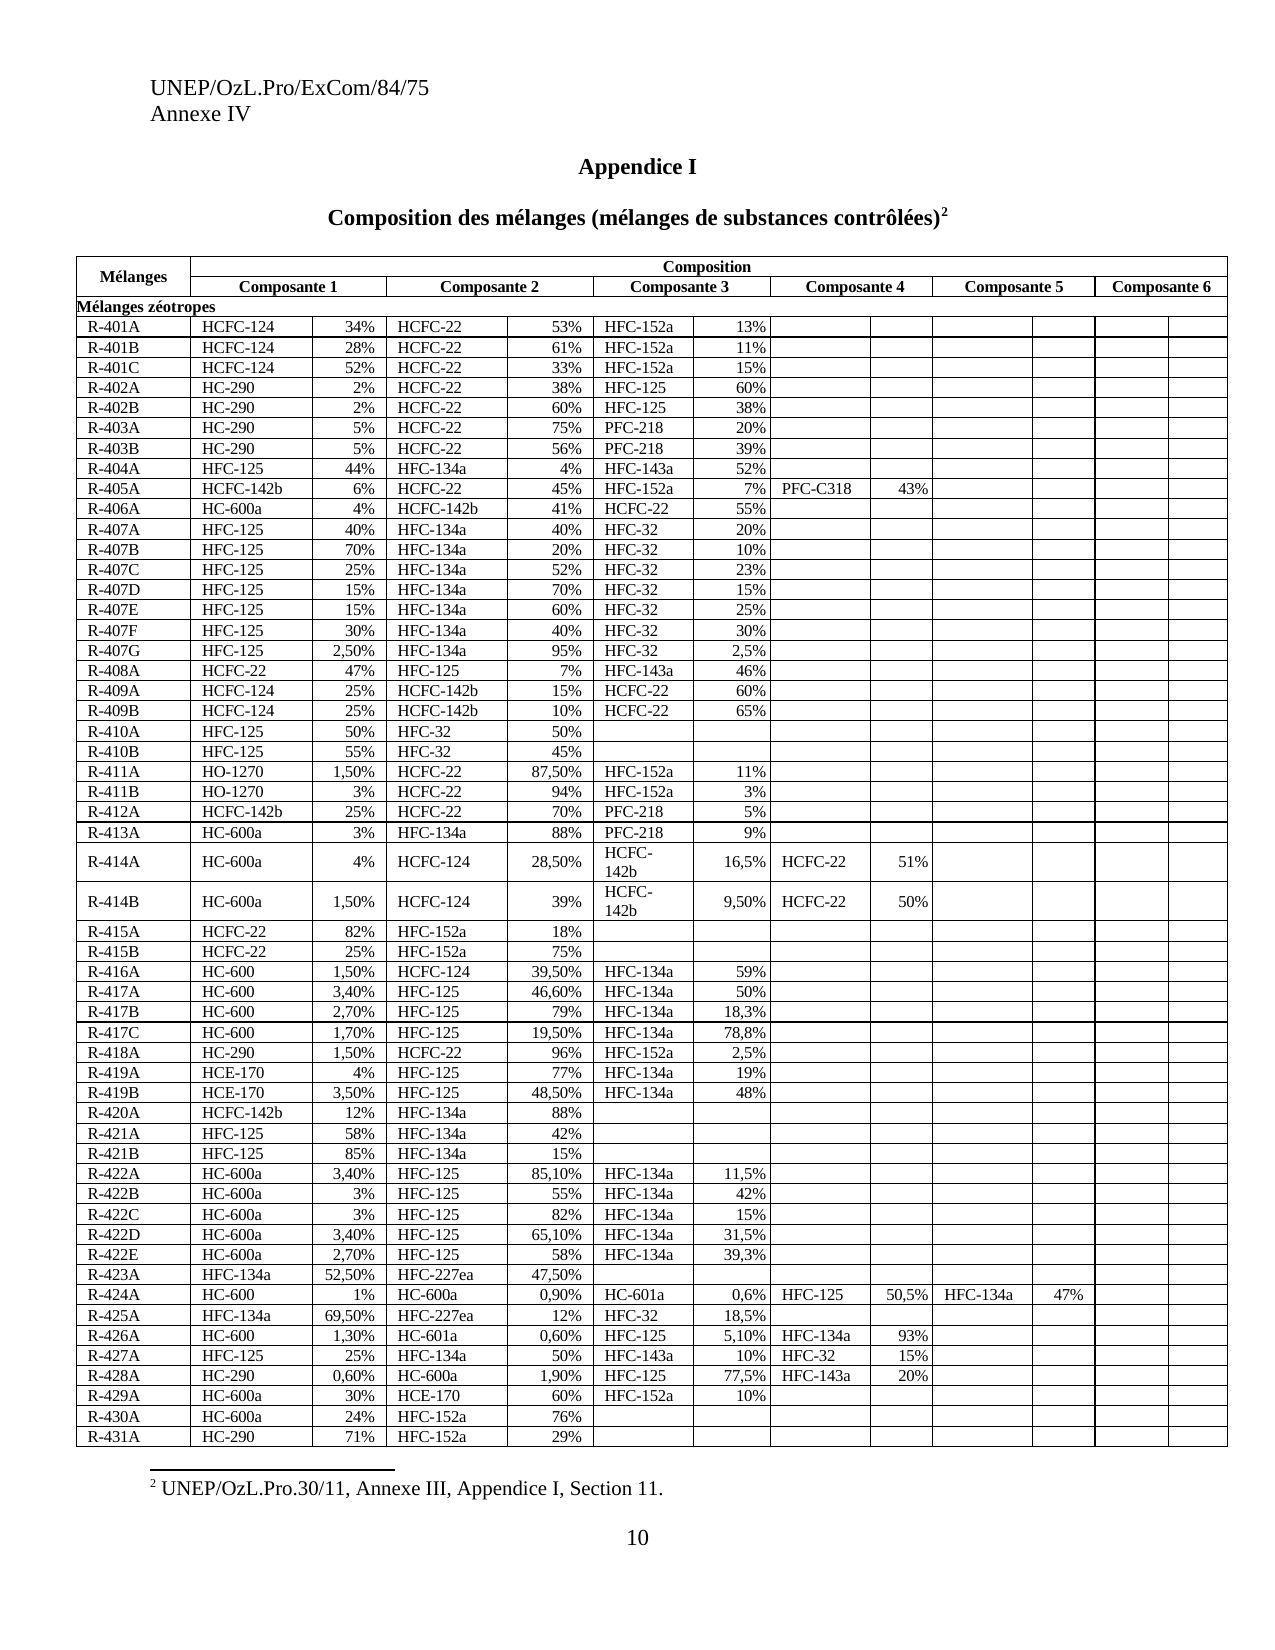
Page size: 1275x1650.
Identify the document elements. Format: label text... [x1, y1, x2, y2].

table_cell [871, 620, 932, 639]
table_cell 34% [313, 317, 386, 336]
table_cell [1096, 1023, 1168, 1042]
table_cell [1169, 742, 1227, 761]
table_cell [1033, 742, 1094, 761]
table_cell 47,50% [508, 1265, 593, 1284]
table_cell 77% [508, 1063, 593, 1082]
table_cell Composante 3 [594, 277, 770, 296]
table_cell 60% [508, 1386, 593, 1405]
table_cell [1096, 1043, 1168, 1062]
table_cell [1096, 1184, 1168, 1203]
table_cell [1033, 1023, 1094, 1042]
table_cell [933, 358, 1032, 377]
table_cell [771, 1063, 870, 1082]
table_cell HCFC-22 [387, 418, 507, 437]
table_cell [1033, 338, 1094, 357]
table_cell [871, 942, 932, 961]
table_cell [1169, 1124, 1227, 1143]
table_cell [1096, 1124, 1168, 1143]
table_cell HCFC-22 [387, 479, 507, 498]
table_cell 45% [508, 479, 593, 498]
table_cell R-424A [77, 1285, 190, 1304]
table_cell Composante 5 [933, 277, 1094, 296]
table_cell 25% [313, 1346, 386, 1365]
table_cell 1,90% [508, 1366, 593, 1385]
table_cell 39% [694, 439, 770, 458]
table_cell 0,60% [508, 1326, 593, 1345]
table_cell [771, 620, 870, 639]
table_cell 94% [508, 782, 593, 801]
table_cell 58% [508, 1245, 593, 1264]
table_cell 9% [694, 823, 770, 842]
table_cell [1169, 1103, 1227, 1122]
table_cell [933, 882, 1032, 920]
table_cell HC-600a [387, 1285, 507, 1304]
table_cell 52% [694, 459, 770, 478]
table_cell HFC-134a [933, 1285, 1032, 1304]
table_cell 4% [508, 459, 593, 478]
table_cell [1096, 681, 1168, 700]
table_cell 11% [694, 338, 770, 357]
table_cell [871, 701, 932, 720]
table_cell [871, 1225, 932, 1244]
table_cell [1033, 459, 1094, 478]
table_cell [871, 1164, 932, 1183]
table_cell [933, 823, 1032, 842]
table_cell R-414A [77, 843, 190, 881]
table_cell 0,90% [508, 1285, 593, 1304]
table_cell [933, 762, 1032, 781]
table_cell R-405A [77, 479, 190, 498]
table_cell 20% [694, 519, 770, 538]
table_cell HC-600a [191, 823, 312, 842]
table_cell [594, 1406, 693, 1426]
table_cell R-422A [77, 1164, 190, 1183]
table_cell [871, 358, 932, 377]
table_cell HCFC-22 [191, 942, 312, 961]
table_cell 25% [313, 942, 386, 961]
table_cell [1096, 358, 1168, 377]
table_cell R-415B [77, 942, 190, 961]
table_cell [1169, 802, 1227, 821]
table_cell 55% [313, 742, 386, 761]
table_cell 19% [694, 1063, 770, 1082]
table_cell [933, 681, 1032, 700]
table_cell [694, 1265, 770, 1284]
table_cell 30% [313, 620, 386, 639]
table_cell HFC-32 [594, 560, 693, 579]
table_cell 45% [508, 742, 593, 761]
table_cell [871, 540, 932, 559]
table_cell [1096, 540, 1168, 559]
table_cell HC-600 [191, 1023, 312, 1042]
table_cell [871, 1144, 932, 1163]
table_cell 1% [313, 1285, 386, 1304]
table_cell [933, 1043, 1032, 1062]
table_cell [933, 1346, 1032, 1365]
table_cell [1169, 641, 1227, 660]
table_cell HFC-227ea [387, 1265, 507, 1284]
table_cell [1096, 459, 1168, 478]
table_cell [871, 580, 932, 599]
table_cell [1033, 1225, 1094, 1244]
table_cell [1033, 681, 1094, 700]
table_cell HCFC-142b [387, 701, 507, 720]
table_cell [1096, 762, 1168, 781]
table_cell 55% [694, 499, 770, 518]
table_cell 40% [508, 620, 593, 639]
table_cell [1096, 782, 1168, 801]
table_cell [1096, 1285, 1168, 1304]
table_cell [1033, 1103, 1094, 1122]
table_cell R-401C [77, 358, 190, 377]
table_cell [594, 1265, 693, 1284]
table_cell [933, 1144, 1032, 1163]
table_cell [1096, 1386, 1168, 1405]
table_cell 6% [313, 479, 386, 498]
table_cell [771, 459, 870, 478]
table_cell 3,40% [313, 1164, 386, 1183]
table_cell [1096, 823, 1168, 842]
table_cell HFC-143a [594, 1346, 693, 1365]
table_header Composition [191, 257, 1227, 276]
table_cell R-430A [77, 1406, 190, 1426]
table_cell HC-600a [191, 1225, 312, 1244]
table_cell [933, 1366, 1032, 1385]
table_cell [933, 519, 1032, 538]
table_cell [1169, 1326, 1227, 1345]
table_cell PFC-C318 [771, 479, 870, 498]
table_cell 46% [694, 661, 770, 680]
table_cell [933, 742, 1032, 761]
table_cell HFC-134a [387, 823, 507, 842]
table_cell [1169, 479, 1227, 498]
table_cell [771, 519, 870, 538]
table_cell R-409A [77, 681, 190, 700]
table_cell [1169, 1285, 1227, 1304]
table_cell 4% [313, 1063, 386, 1082]
table_cell 60% [694, 378, 770, 397]
table_cell HFC-152a [594, 762, 693, 781]
table_cell [1169, 823, 1227, 842]
table_cell 3,40% [313, 982, 386, 1001]
table_cell 3% [313, 823, 386, 842]
table_cell [1169, 1184, 1227, 1203]
table_cell [771, 317, 870, 336]
table_cell [1096, 1427, 1168, 1446]
table_cell [933, 1063, 1032, 1082]
table_cell [771, 439, 870, 458]
table_cell 25% [313, 560, 386, 579]
table_cell [933, 398, 1032, 417]
table_cell R-428A [77, 1366, 190, 1385]
table_cell [771, 540, 870, 559]
table_cell 5% [313, 439, 386, 458]
table_cell R-418A [77, 1043, 190, 1062]
table_cell 88% [508, 1103, 593, 1122]
table_cell [771, 378, 870, 397]
table_cell HFC-32 [594, 519, 693, 538]
table_cell R-413A [77, 823, 190, 842]
table_cell 25% [694, 600, 770, 619]
table_cell [871, 1103, 932, 1122]
table_cell HCFC-22 [387, 358, 507, 377]
table_cell [771, 982, 870, 1001]
table_cell 61% [508, 338, 593, 357]
table_cell [1096, 398, 1168, 417]
table_cell HFC-32 [594, 641, 693, 660]
table_cell HFC-134a [387, 1346, 507, 1365]
table_cell HFC-32 [594, 540, 693, 559]
table_cell [1169, 1245, 1227, 1264]
table_cell [1096, 882, 1168, 920]
table_cell HC-290 [191, 378, 312, 397]
table_cell HCFC-124 [191, 317, 312, 336]
table_cell [933, 479, 1032, 498]
table_cell HFC-152a [387, 921, 507, 941]
table_cell HFC-152a [594, 1043, 693, 1062]
table_cell [1033, 661, 1094, 680]
table_cell [771, 1002, 870, 1021]
table_cell [871, 1386, 932, 1405]
table_cell [1169, 782, 1227, 801]
table_cell 2,70% [313, 1002, 386, 1021]
table_cell [933, 378, 1032, 397]
table_cell HCE-170 [387, 1386, 507, 1405]
table_cell PFC-218 [594, 418, 693, 437]
table_cell HCFC-124 [387, 843, 507, 881]
table_cell [771, 1164, 870, 1183]
table_cell 93% [871, 1326, 932, 1345]
table_cell [933, 1023, 1032, 1042]
table_cell [1033, 540, 1094, 559]
table_cell [871, 1305, 932, 1324]
table_cell [933, 620, 1032, 639]
table_cell 3,50% [313, 1083, 386, 1102]
table_cell [771, 398, 870, 417]
table_cell HCFC-124 [191, 338, 312, 357]
table_cell Composante 2 [387, 277, 593, 296]
table_cell [771, 823, 870, 842]
table_cell 3% [313, 1184, 386, 1203]
list Composition des mélanges (mélanges de substances contrôlées) [150, 204, 1125, 231]
table_cell 79% [508, 1002, 593, 1021]
table_cell HCFC-124 [191, 701, 312, 720]
table_cell HFC-134a [594, 1184, 693, 1203]
table_cell HFC-125 [387, 661, 507, 680]
table_cell R-415A [77, 921, 190, 941]
table_cell R-427A [77, 1346, 190, 1365]
table_cell HC-600a [191, 1204, 312, 1223]
table_cell [1169, 1386, 1227, 1405]
table_cell HFC-125 [191, 1124, 312, 1143]
table_cell [871, 921, 932, 941]
table_cell HFC-152a [594, 317, 693, 336]
table_cell 2,5% [694, 641, 770, 660]
table_cell HCFC-124 [191, 358, 312, 377]
table_cell [1169, 439, 1227, 458]
table_cell [933, 338, 1032, 357]
table_cell [1033, 418, 1094, 437]
table_cell [771, 1406, 870, 1426]
table_cell HC-601a [594, 1285, 693, 1304]
table_cell [594, 1103, 693, 1122]
table_cell [594, 721, 693, 741]
table_cell HFC-152a [387, 942, 507, 961]
table_cell 20% [694, 418, 770, 437]
table_cell [1096, 378, 1168, 397]
table_cell HCFC-124 [191, 681, 312, 700]
table_cell [871, 1023, 932, 1042]
table_cell HCFC-22 [771, 843, 870, 881]
table_cell HCE-170 [191, 1083, 312, 1102]
table_cell [1096, 620, 1168, 639]
table_cell 4% [313, 843, 386, 881]
table_cell [871, 1002, 932, 1021]
table_cell [1033, 560, 1094, 579]
table_cell [1033, 721, 1094, 741]
table_cell [771, 418, 870, 437]
table_cell [1033, 782, 1094, 801]
table_cell HC-601a [387, 1326, 507, 1345]
table_cell HFC-134a [594, 1164, 693, 1183]
table_cell 18,3% [694, 1002, 770, 1021]
table_cell 3% [313, 1204, 386, 1223]
table_cell [771, 358, 870, 377]
table_cell [771, 1245, 870, 1264]
table_cell HFC-134a [387, 1103, 507, 1122]
table_cell [1096, 843, 1168, 881]
table_cell [771, 802, 870, 821]
table_cell [933, 1164, 1032, 1183]
table_cell HFC-125 [387, 1204, 507, 1223]
table_cell [1096, 479, 1168, 498]
table_cell HFC-32 [594, 580, 693, 599]
table_cell 51% [871, 843, 932, 881]
table_cell [771, 1204, 870, 1223]
table_cell 10% [508, 701, 593, 720]
table_header Mélanges [77, 257, 190, 296]
table_cell HFC-134a [387, 519, 507, 538]
table_cell [1033, 1164, 1094, 1183]
table_cell [871, 962, 932, 981]
table_cell HC-600 [191, 1326, 312, 1345]
table_cell HFC-134a [387, 560, 507, 579]
table_cell 85,10% [508, 1164, 593, 1183]
table_cell HCFC-142b [594, 843, 693, 881]
table_cell [1096, 1305, 1168, 1324]
table_cell R-404A [77, 459, 190, 478]
table_cell [871, 459, 932, 478]
table_cell 44% [313, 459, 386, 478]
table_cell HFC-134a [387, 641, 507, 660]
table_cell [933, 317, 1032, 336]
table_cell HCFC-124 [387, 882, 507, 920]
table_cell HFC-125 [387, 1002, 507, 1021]
table_cell HC-600a [387, 1366, 507, 1385]
table_cell 38% [508, 378, 593, 397]
table_cell [1096, 317, 1168, 336]
table_cell [594, 1144, 693, 1163]
table_cell R-419A [77, 1063, 190, 1082]
table_cell R-407G [77, 641, 190, 660]
table_cell PFC-218 [594, 439, 693, 458]
table_cell [933, 641, 1032, 660]
table_cell [871, 1124, 932, 1143]
table_cell Composante 6 [1096, 277, 1227, 296]
table_cell HFC-134a [387, 620, 507, 639]
table_cell 3% [313, 782, 386, 801]
table_cell 16,5% [694, 843, 770, 881]
table_cell HFC-227ea [387, 1305, 507, 1324]
table_cell [871, 782, 932, 801]
table_cell HCFC-142b [594, 882, 693, 920]
table_cell [1096, 802, 1168, 821]
table_cell HFC-125 [191, 580, 312, 599]
table_cell 2,50% [313, 641, 386, 660]
table_cell 39,50% [508, 962, 593, 981]
table_cell [771, 1386, 870, 1405]
table_cell [1169, 519, 1227, 538]
table_cell 87,50% [508, 762, 593, 781]
table_cell [1169, 398, 1227, 417]
table_cell R-407A [77, 519, 190, 538]
table_cell HFC-134a [771, 1326, 870, 1345]
table_cell [933, 1305, 1032, 1324]
table_cell 75% [508, 942, 593, 961]
table_cell 30% [694, 620, 770, 639]
table_cell [1096, 1366, 1168, 1385]
table_cell 39% [508, 882, 593, 920]
table_cell R-423A [77, 1265, 190, 1284]
table_cell [1033, 479, 1094, 498]
table_cell 82% [313, 921, 386, 941]
table_cell R-414B [77, 882, 190, 920]
table_cell 70% [508, 580, 593, 599]
table_cell HFC-125 [191, 641, 312, 660]
table_cell [1169, 1265, 1227, 1284]
table_cell HFC-125 [191, 742, 312, 761]
table_cell [1169, 882, 1227, 920]
table_cell 48% [694, 1083, 770, 1102]
table_cell HCFC-142b [191, 1103, 312, 1122]
table_cell [871, 641, 932, 660]
table_cell [771, 1184, 870, 1203]
table_cell 52,50% [313, 1265, 386, 1284]
table_cell [1096, 1346, 1168, 1365]
table_cell [694, 721, 770, 741]
table_cell [1033, 1144, 1094, 1163]
table_cell 15% [508, 681, 593, 700]
table_cell 76% [508, 1406, 593, 1426]
table_cell 2,70% [313, 1245, 386, 1264]
table_cell [1169, 560, 1227, 579]
table_cell [1169, 600, 1227, 619]
table_cell R-420A [77, 1103, 190, 1122]
table_cell [871, 398, 932, 417]
table_cell [871, 681, 932, 700]
table_cell 2% [313, 378, 386, 397]
table_cell [1096, 1204, 1168, 1223]
table_cell 47% [1033, 1285, 1094, 1304]
table_cell 60% [508, 600, 593, 619]
table_cell [1033, 1386, 1094, 1405]
table_cell [871, 439, 932, 458]
table_cell HFC-125 [594, 1326, 693, 1345]
table_cell [1169, 1144, 1227, 1163]
table_cell [771, 681, 870, 700]
table_cell HCE-170 [191, 1063, 312, 1082]
table_cell [594, 742, 693, 761]
table_cell [1169, 962, 1227, 981]
table_cell [871, 519, 932, 538]
table_cell 1,50% [313, 882, 386, 920]
table_cell [1096, 1002, 1168, 1021]
table_cell 5% [313, 418, 386, 437]
table_cell 85% [313, 1144, 386, 1163]
table_cell 69,50% [313, 1305, 386, 1324]
table_cell 78,8% [694, 1023, 770, 1042]
table_cell HFC-134a [594, 1023, 693, 1042]
table_cell [771, 1144, 870, 1163]
table_cell [1169, 1083, 1227, 1102]
table_cell 20% [508, 540, 593, 559]
table_cell 42% [694, 1184, 770, 1203]
table_cell HCFC-22 [387, 439, 507, 458]
table_cell [771, 921, 870, 941]
table_cell [771, 499, 870, 518]
table_cell [1169, 721, 1227, 741]
table_cell [933, 661, 1032, 680]
table_cell [933, 782, 1032, 801]
table_cell [933, 459, 1032, 478]
table_cell R-422E [77, 1245, 190, 1264]
table_cell 39,3% [694, 1245, 770, 1264]
table_cell HFC-125 [594, 398, 693, 417]
table_cell HFC-125 [594, 378, 693, 397]
table_cell [694, 1427, 770, 1446]
table_cell Composante 4 [771, 277, 932, 296]
table_cell [871, 418, 932, 437]
table_cell 33% [508, 358, 593, 377]
table_cell R-421A [77, 1124, 190, 1143]
table_cell [933, 1184, 1032, 1203]
table_cell 5,10% [694, 1326, 770, 1345]
table_cell HCFC-22 [387, 762, 507, 781]
table_cell [871, 499, 932, 518]
table_cell [1033, 1245, 1094, 1264]
table_cell [1096, 1265, 1168, 1284]
table_cell [933, 982, 1032, 1001]
table_cell 9,50% [694, 882, 770, 920]
table_cell R-403A [77, 418, 190, 437]
table_cell [871, 762, 932, 781]
table_cell [1033, 1204, 1094, 1223]
table_cell [1033, 398, 1094, 417]
table_cell HFC-32 [594, 600, 693, 619]
table_cell [871, 1427, 932, 1446]
table_cell HFC-125 [387, 982, 507, 1001]
table_cell [771, 1305, 870, 1324]
table_cell [1169, 459, 1227, 478]
table_cell HFC-32 [594, 620, 693, 639]
table_cell 15% [313, 600, 386, 619]
table_cell HFC-125 [191, 540, 312, 559]
table_cell HO-1270 [191, 782, 312, 801]
table_cell [871, 1406, 932, 1426]
table_cell [1169, 1346, 1227, 1365]
table_cell HC-290 [191, 1366, 312, 1385]
table_cell [871, 1204, 932, 1223]
table_cell 7% [694, 479, 770, 498]
table_cell HCFC-142b [387, 499, 507, 518]
table_cell 18,5% [694, 1305, 770, 1324]
table_cell [871, 661, 932, 680]
table_cell [771, 1043, 870, 1062]
table_cell HFC-152a [387, 1427, 507, 1446]
table_cell [771, 782, 870, 801]
table_cell HCFC-22 [387, 1043, 507, 1062]
table_cell HFC-134a [594, 1225, 693, 1244]
table_cell HFC-143a [594, 459, 693, 478]
table_cell [871, 1265, 932, 1284]
table_cell HFC-134a [594, 1002, 693, 1021]
table_cell HFC-152a [387, 1406, 507, 1426]
table_cell [933, 1245, 1032, 1264]
table_cell 1,50% [313, 762, 386, 781]
table_cell [771, 600, 870, 619]
table_cell [1033, 1043, 1094, 1062]
table_cell [1096, 1406, 1168, 1426]
table_cell HFC-32 [594, 1305, 693, 1324]
list Appendice I [150, 153, 1125, 179]
table_cell [1169, 1023, 1227, 1042]
table_cell HCFC-22 [191, 921, 312, 941]
table_cell [1033, 962, 1094, 981]
table_cell [1033, 1083, 1094, 1102]
table_cell [871, 600, 932, 619]
table_cell [771, 560, 870, 579]
table_cell HFC-152a [594, 479, 693, 498]
table_cell HC-290 [191, 1043, 312, 1062]
table_cell [1096, 942, 1168, 961]
table_cell R-416A [77, 962, 190, 981]
table_cell R-408A [77, 661, 190, 680]
table_cell [771, 1083, 870, 1102]
table_cell [1169, 701, 1227, 720]
table_cell [933, 499, 1032, 518]
table_cell [1169, 317, 1227, 336]
table_cell [1169, 540, 1227, 559]
table_cell [1169, 1204, 1227, 1223]
table_cell 96% [508, 1043, 593, 1062]
table_cell [1096, 1144, 1168, 1163]
table_cell 40% [508, 519, 593, 538]
table_cell HFC-134a [594, 982, 693, 1001]
table_cell HFC-125 [387, 1063, 507, 1082]
table_cell [1096, 499, 1168, 518]
table_cell [871, 378, 932, 397]
table_cell [1096, 641, 1168, 660]
table_cell 12% [508, 1305, 593, 1324]
table_cell HFC-125 [191, 600, 312, 619]
table_cell [1096, 1225, 1168, 1244]
table_cell [594, 1427, 693, 1446]
table_cell R-412A [77, 802, 190, 821]
table_cell 58% [313, 1124, 386, 1143]
table_cell HC-600 [191, 1285, 312, 1304]
table_cell HFC-134a [387, 459, 507, 478]
table_cell [1096, 1063, 1168, 1082]
table_cell HFC-125 [387, 1023, 507, 1042]
table_cell 82% [508, 1204, 593, 1223]
table_cell HFC-152a [594, 338, 693, 357]
table_cell [871, 1184, 932, 1203]
table_cell [933, 843, 1032, 881]
table_cell [1033, 439, 1094, 458]
table_cell [1033, 1326, 1094, 1345]
table_cell HFC-152a [594, 1386, 693, 1405]
table_cell 52% [508, 560, 593, 579]
table_cell R-407F [77, 620, 190, 639]
table_cell HFC-134a [191, 1305, 312, 1324]
table_cell R-417C [77, 1023, 190, 1042]
table_cell [933, 560, 1032, 579]
table_cell 13% [694, 317, 770, 336]
table_cell [1033, 1124, 1094, 1143]
table_cell R-402B [77, 398, 190, 417]
table_cell [871, 1245, 932, 1264]
table_cell 18% [508, 921, 593, 941]
table_cell [1033, 1406, 1094, 1426]
table_cell R-419B [77, 1083, 190, 1102]
table_cell [1033, 1366, 1094, 1385]
table_cell 53% [508, 317, 593, 336]
table_cell 11,5% [694, 1164, 770, 1183]
table_cell [933, 439, 1032, 458]
table_cell [1033, 843, 1094, 881]
table_cell 50% [508, 721, 593, 741]
table_cell 48,50% [508, 1083, 593, 1102]
table_cell [1169, 499, 1227, 518]
table_cell 15% [508, 1144, 593, 1163]
table_cell [1096, 338, 1168, 357]
table_cell HFC-125 [191, 560, 312, 579]
table_cell 30% [313, 1386, 386, 1405]
table_cell 2% [313, 398, 386, 417]
table_cell [694, 1144, 770, 1163]
table_cell 70% [508, 802, 593, 821]
table_cell HFC-125 [771, 1285, 870, 1304]
table_cell 10% [694, 540, 770, 559]
table_cell R-422D [77, 1225, 190, 1244]
table_cell 3,40% [313, 1225, 386, 1244]
table_cell R-431A [77, 1427, 190, 1446]
table_cell HFC-134a [594, 962, 693, 981]
table_cell [1096, 962, 1168, 981]
table_cell HFC-125 [594, 1366, 693, 1385]
table_cell [771, 661, 870, 680]
table_cell [933, 1406, 1032, 1426]
table_cell HC-290 [191, 398, 312, 417]
table_cell [871, 1063, 932, 1082]
table_cell [1033, 641, 1094, 660]
table_cell [1033, 600, 1094, 619]
table_cell [1169, 681, 1227, 700]
table_cell 3% [694, 782, 770, 801]
table_cell 75% [508, 418, 593, 437]
table_cell 77,5% [694, 1366, 770, 1385]
table_cell [871, 982, 932, 1001]
table_cell 0,6% [694, 1285, 770, 1304]
table_cell HFC-134a [594, 1083, 693, 1102]
table_cell [694, 921, 770, 941]
table_cell HC-290 [191, 439, 312, 458]
table_cell R-407D [77, 580, 190, 599]
table_cell HFC-125 [191, 519, 312, 538]
table_cell [1096, 1083, 1168, 1102]
table_cell R-425A [77, 1305, 190, 1324]
table_cell HFC-125 [191, 1346, 312, 1365]
table_cell R-422C [77, 1204, 190, 1223]
table_cell 52% [313, 358, 386, 377]
table_cell HCFC-142b [387, 681, 507, 700]
table_cell HFC-32 [387, 742, 507, 761]
table_cell [933, 1083, 1032, 1102]
table_cell 65,10% [508, 1225, 593, 1244]
table_cell [933, 1386, 1032, 1405]
table_cell HCFC-22 [387, 802, 507, 821]
table_cell Mélanges zéotropes [77, 297, 1227, 316]
table_cell 12% [313, 1103, 386, 1122]
table_cell HFC-152a [594, 358, 693, 377]
table_cell [1033, 317, 1094, 336]
table_cell HFC-134a [191, 1265, 312, 1284]
table_cell [1169, 1406, 1227, 1426]
table_cell R-417A [77, 982, 190, 1001]
table_cell [933, 600, 1032, 619]
table_cell 1,70% [313, 1023, 386, 1042]
table_cell HFC-134a [387, 580, 507, 599]
table_cell [1033, 1427, 1094, 1446]
table_cell HFC-125 [387, 1184, 507, 1203]
table_cell [1033, 580, 1094, 599]
table_cell [1096, 921, 1168, 941]
table_cell [694, 1124, 770, 1143]
table_cell HC-290 [191, 418, 312, 437]
table_cell 1,50% [313, 962, 386, 981]
table_cell HC-600a [191, 1406, 312, 1426]
table_cell HFC-134a [387, 1144, 507, 1163]
table_cell [933, 540, 1032, 559]
table_cell R-406A [77, 499, 190, 518]
table_cell [1033, 762, 1094, 781]
table_cell HFC-134a [387, 1124, 507, 1143]
table_cell HCFC-22 [387, 338, 507, 357]
table_cell [1169, 921, 1227, 941]
table_cell 47% [313, 661, 386, 680]
table_cell [1033, 1002, 1094, 1021]
table_cell [694, 1103, 770, 1122]
table_cell [694, 942, 770, 961]
table_cell HFC-134a [594, 1063, 693, 1082]
table_cell HCFC-22 [191, 661, 312, 680]
table_cell [933, 1265, 1032, 1284]
table_cell [771, 701, 870, 720]
table_cell [1033, 620, 1094, 639]
table_cell 29% [508, 1427, 593, 1446]
table_cell HCFC-22 [594, 701, 693, 720]
table_cell [1096, 580, 1168, 599]
table_cell 59% [694, 962, 770, 981]
table_cell 60% [694, 681, 770, 700]
table_cell HFC-125 [191, 1144, 312, 1163]
table_cell [1169, 620, 1227, 639]
table_cell 55% [508, 1184, 593, 1203]
table_cell [1169, 1305, 1227, 1324]
table_cell [871, 1043, 932, 1062]
table_cell HC-600a [191, 1386, 312, 1405]
table_cell 43% [871, 479, 932, 498]
table_cell [1096, 439, 1168, 458]
table_cell [1096, 1326, 1168, 1345]
table_cell [1096, 1103, 1168, 1122]
table_cell [933, 962, 1032, 981]
table_cell R-411B [77, 782, 190, 801]
table_cell HC-600a [191, 1245, 312, 1264]
table_cell [1169, 580, 1227, 599]
table_cell HC-600a [191, 1184, 312, 1203]
table_cell 41% [508, 499, 593, 518]
table_cell [1169, 843, 1227, 881]
table_cell [771, 1265, 870, 1284]
table_cell 42% [508, 1124, 593, 1143]
table_cell HCFC-22 [771, 882, 870, 920]
table_cell HCFC-142b [191, 479, 312, 498]
table_cell [1096, 418, 1168, 437]
table_cell [1096, 721, 1168, 741]
table_cell [1169, 418, 1227, 437]
table_cell [871, 721, 932, 741]
table_cell HCFC-22 [387, 378, 507, 397]
table_cell 25% [313, 802, 386, 821]
table_cell HCFC-22 [387, 317, 507, 336]
table_cell [1033, 942, 1094, 961]
table_cell 11% [694, 762, 770, 781]
table_cell HFC-152a [594, 782, 693, 801]
table_cell PFC-218 [594, 802, 693, 821]
table_cell HCFC-22 [387, 782, 507, 801]
table_cell R-426A [77, 1326, 190, 1345]
table_cell 60% [508, 398, 593, 417]
table_cell 28,50% [508, 843, 593, 881]
table_cell HFC-32 [387, 721, 507, 741]
table_cell [1169, 1366, 1227, 1385]
table_cell 4% [313, 499, 386, 518]
table_cell HCFC-142b [191, 802, 312, 821]
table_cell HC-600 [191, 1002, 312, 1021]
table_cell [771, 1427, 870, 1446]
table_cell 15% [694, 358, 770, 377]
table_cell [771, 962, 870, 981]
table_cell 88% [508, 823, 593, 842]
table_cell R-411A [77, 762, 190, 781]
table_cell HFC-32 [771, 1346, 870, 1365]
table_cell HFC-125 [387, 1245, 507, 1264]
table_cell HCFC-124 [387, 962, 507, 981]
table_cell 28% [313, 338, 386, 357]
table_cell [771, 762, 870, 781]
table_cell 23% [694, 560, 770, 579]
table_cell HC-600a [191, 882, 312, 920]
table_cell HC-290 [191, 1427, 312, 1446]
table_cell R-409B [77, 701, 190, 720]
table_cell R-422B [77, 1184, 190, 1203]
table_cell [1033, 519, 1094, 538]
table_cell 20% [871, 1366, 932, 1385]
table_cell HCFC-22 [594, 499, 693, 518]
table_cell 50% [313, 721, 386, 741]
table_cell HFC-125 [387, 1225, 507, 1244]
table_cell [1033, 499, 1094, 518]
table_cell R-410A [77, 721, 190, 741]
table_cell 10% [694, 1346, 770, 1365]
table_cell [933, 942, 1032, 961]
table_cell 0,60% [313, 1366, 386, 1385]
table_cell 15% [694, 1204, 770, 1223]
table_cell R-429A [77, 1386, 190, 1405]
table_cell [1096, 560, 1168, 579]
table_cell [771, 1023, 870, 1042]
table_cell 15% [313, 580, 386, 599]
table_cell 1,50% [313, 1043, 386, 1062]
table_cell [1169, 1164, 1227, 1183]
table_cell [933, 1103, 1032, 1122]
table_cell 38% [694, 398, 770, 417]
table_cell 5% [694, 802, 770, 821]
table_cell 40% [313, 519, 386, 538]
table_cell [1169, 1043, 1227, 1062]
table_cell HCFC-22 [594, 681, 693, 700]
table_cell [1169, 338, 1227, 357]
table_cell 25% [313, 681, 386, 700]
table_cell HO-1270 [191, 762, 312, 781]
table_cell [1033, 1305, 1094, 1324]
table_cell [1169, 982, 1227, 1001]
table_cell [771, 580, 870, 599]
table_cell [1033, 982, 1094, 1001]
table_cell [771, 1124, 870, 1143]
table_cell [1033, 921, 1094, 941]
table_cell 24% [313, 1406, 386, 1426]
table_cell 50% [694, 982, 770, 1001]
table_cell [1096, 1164, 1168, 1183]
table_cell 15% [694, 580, 770, 599]
table_cell HFC-134a [594, 1245, 693, 1264]
table_cell [1033, 823, 1094, 842]
table_cell R-421B [77, 1144, 190, 1163]
table_cell R-403B [77, 439, 190, 458]
table_cell [1096, 1245, 1168, 1264]
table_cell HFC-125 [387, 1164, 507, 1183]
table_cell [1033, 802, 1094, 821]
table_cell R-401B [77, 338, 190, 357]
table_cell [871, 338, 932, 357]
table_cell [1169, 942, 1227, 961]
table_cell 2,5% [694, 1043, 770, 1062]
table_cell HC-600a [191, 499, 312, 518]
table_cell [594, 1124, 693, 1143]
table_cell 31,5% [694, 1225, 770, 1244]
table_cell [694, 1406, 770, 1426]
table_cell [933, 802, 1032, 821]
table_cell [933, 580, 1032, 599]
table_cell HC-600a [191, 843, 312, 881]
table_cell [1169, 661, 1227, 680]
table_cell HFC-125 [191, 459, 312, 478]
table_cell [1033, 1265, 1094, 1284]
table_cell [771, 338, 870, 357]
table_cell [694, 742, 770, 761]
table_cell HFC-125 [191, 721, 312, 741]
table_cell HFC-134a [387, 540, 507, 559]
table_cell [1169, 762, 1227, 781]
table_cell [771, 1103, 870, 1122]
table_cell 50% [871, 882, 932, 920]
table_cell [1096, 519, 1168, 538]
table_cell [933, 921, 1032, 941]
table_cell HFC-134a [594, 1204, 693, 1223]
table_cell HFC-134a [387, 600, 507, 619]
table_cell [1033, 1346, 1094, 1365]
table_cell [871, 823, 932, 842]
table_cell R-407E [77, 600, 190, 619]
table_cell [594, 921, 693, 941]
table_cell [1096, 701, 1168, 720]
table_cell R-417B [77, 1002, 190, 1021]
table_cell [933, 1326, 1032, 1345]
table_cell [1169, 378, 1227, 397]
table_cell [871, 742, 932, 761]
table_cell [1169, 358, 1227, 377]
table_cell R-401A [77, 317, 190, 336]
table_cell 1,30% [313, 1326, 386, 1345]
table_cell [933, 1002, 1032, 1021]
table_cell [1169, 1427, 1227, 1446]
table_cell [1169, 1002, 1227, 1021]
table_cell [871, 317, 932, 336]
table_cell R-407C [77, 560, 190, 579]
table_cell [933, 1427, 1032, 1446]
table_cell [1169, 1225, 1227, 1244]
table_cell HC-600a [191, 1164, 312, 1183]
table_cell [871, 1083, 932, 1102]
table_cell HFC-125 [191, 620, 312, 639]
table_cell [1033, 358, 1094, 377]
table_cell [933, 1225, 1032, 1244]
table_cell [1096, 742, 1168, 761]
table_cell [771, 1225, 870, 1244]
table_cell [1096, 661, 1168, 680]
table_cell [1169, 1063, 1227, 1082]
table_cell 46,60% [508, 982, 593, 1001]
table_cell 50,5% [871, 1285, 932, 1304]
table_cell 65% [694, 701, 770, 720]
table_cell [933, 1124, 1032, 1143]
table_cell 10% [694, 1386, 770, 1405]
table_cell [933, 701, 1032, 720]
table_cell [1033, 701, 1094, 720]
table_cell [771, 942, 870, 961]
table_cell [1096, 982, 1168, 1001]
table_cell [933, 418, 1032, 437]
table_cell R-410B [77, 742, 190, 761]
table_cell 15% [871, 1346, 932, 1365]
table_cell 70% [313, 540, 386, 559]
table_cell 71% [313, 1427, 386, 1446]
table_cell HC-600 [191, 962, 312, 981]
table_cell [1033, 1063, 1094, 1082]
table_cell 19,50% [508, 1023, 593, 1042]
table_cell [1033, 1184, 1094, 1203]
table_cell [871, 802, 932, 821]
table_cell R-407B [77, 540, 190, 559]
table_cell [1096, 600, 1168, 619]
table_cell 95% [508, 641, 593, 660]
table_cell [1033, 882, 1094, 920]
table_cell [771, 742, 870, 761]
table_cell [771, 641, 870, 660]
table_cell [594, 942, 693, 961]
table_cell R-402A [77, 378, 190, 397]
table_cell HFC-143a [594, 661, 693, 680]
table_cell 56% [508, 439, 593, 458]
table_cell [933, 721, 1032, 741]
table_cell HFC-125 [387, 1083, 507, 1102]
table_cell [1033, 378, 1094, 397]
table_cell [771, 721, 870, 741]
table_cell HC-600 [191, 982, 312, 1001]
table_cell HCFC-22 [387, 398, 507, 417]
table_cell 50% [508, 1346, 593, 1365]
table_cell PFC-218 [594, 823, 693, 842]
table_cell Composante 1 [191, 277, 386, 296]
table_cell HFC-143a [771, 1366, 870, 1385]
table_cell 7% [508, 661, 593, 680]
table_cell 25% [313, 701, 386, 720]
table_cell [871, 560, 932, 579]
table_cell [933, 1204, 1032, 1223]
